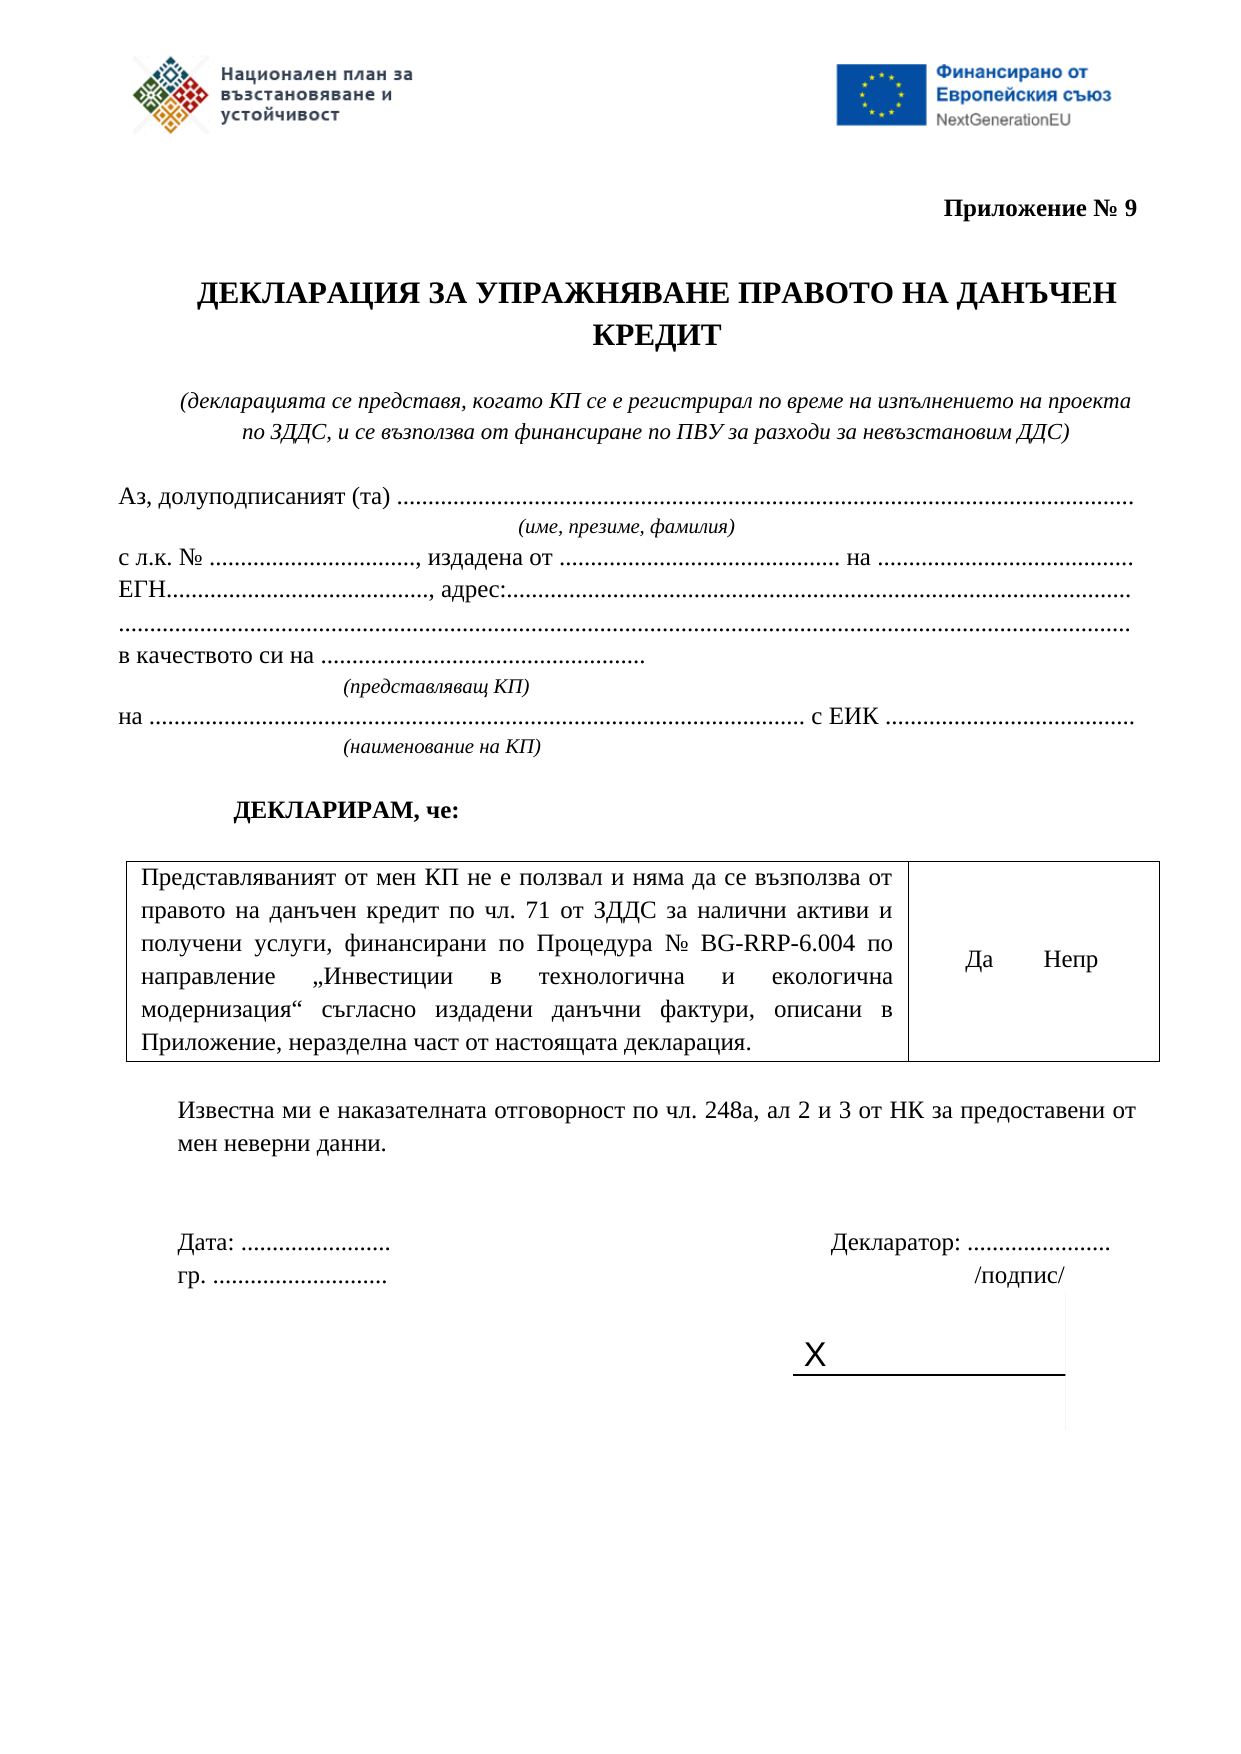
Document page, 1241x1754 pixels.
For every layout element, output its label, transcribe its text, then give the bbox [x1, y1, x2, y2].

text (име, презиме, фамилия) [118, 514, 1137, 538]
text Известна ми е наказателната отговорност по чл. 248а, ал 2 и 3 от НК за предоставени от мен неверни данни. [177, 1095, 1137, 1157]
text на ......................................................................................................... с ЕИК ........................................ [118, 701, 1137, 730]
table_header Представляваният от мен КП не е ползвал и няма да се възползва от правото на данъчен кредит по чл. 71 от ЗДДС за налични активи и получени услуги, финансирани по Процедура № BG-RRP-6.004 по направление „Инвестиции в технологична и екологична модернизация“ съгласно издадени данъчни фактури, описани в Приложение, неразделна част от настоящата декларация. [127, 862, 908, 1061]
text гр. ............................ /подпис/ [177, 1260, 1137, 1289]
table_header  Да  Непр [909, 862, 1159, 1061]
text (декларацията се представя, когато КП се е регистрирал по време на изпълнението на проекта по ЗДДС, и се възползва от финансиране по ПВУ за разходи за невъзстановим ДДС) [177, 387, 1137, 444]
text с л.к. № ................................., издадена от ............................................. на ......................................... [118, 542, 1137, 570]
text Приложение № 9 [118, 193, 1137, 222]
picture [118, 44, 1137, 146]
text Дата: ........................ Декларатор: ....................... [177, 1227, 1137, 1256]
text Аз, долуподписаният (та) ...................................................................................................................... [118, 481, 1137, 510]
text ДЕКЛАРАЦИЯ ЗА УПРАЖНЯВАНЕ ПРАВОТО НА ДАНЪЧЕН КРЕДИТ [177, 275, 1137, 352]
text в качеството си на .................................................... [118, 641, 1137, 669]
text (представляващ КП) [268, 674, 1137, 698]
text (наименование на КП) [268, 734, 1137, 758]
text ДЕКЛАРИРАМ, че: [177, 795, 1137, 824]
text .................................................................................................................................................................. [118, 608, 1137, 636]
text ЕГН.........................................., адрес:.................................................................................................... [118, 574, 1137, 603]
